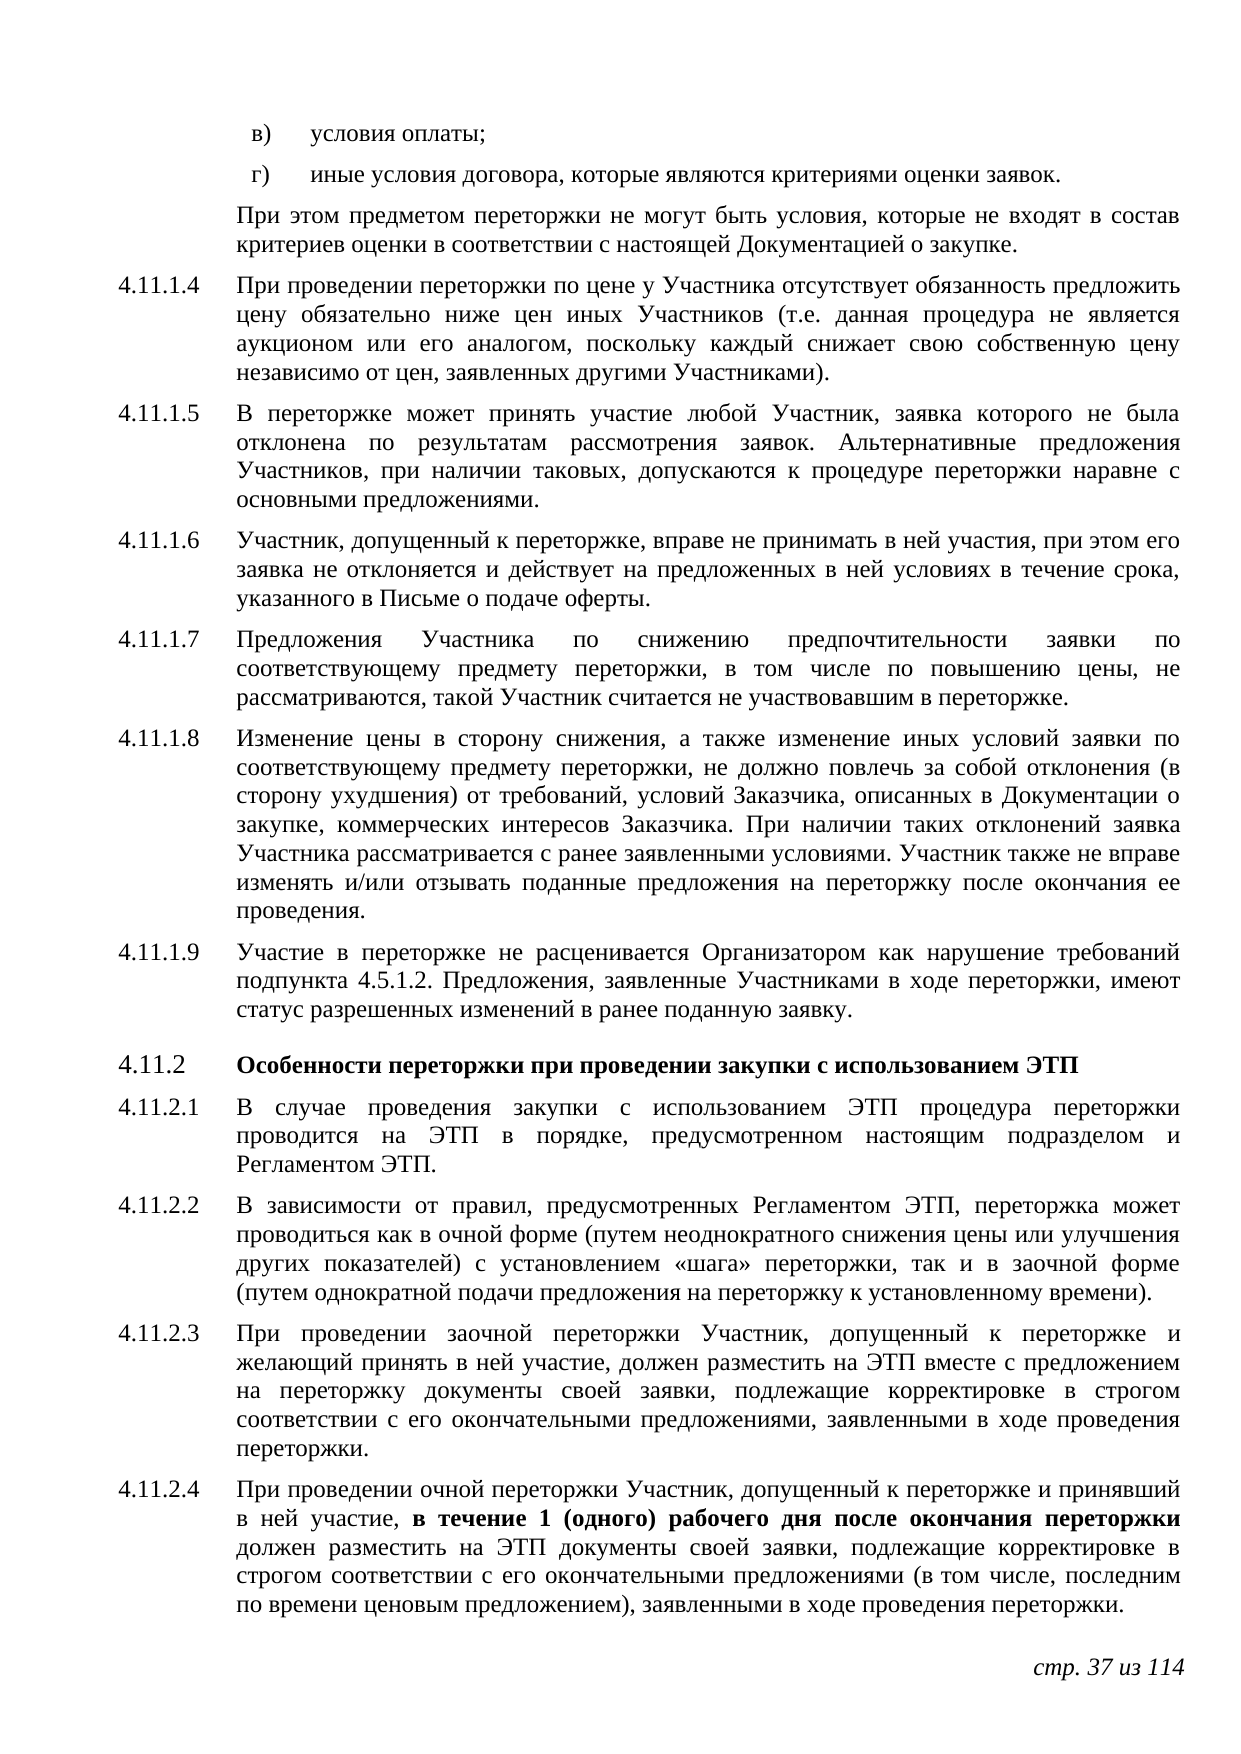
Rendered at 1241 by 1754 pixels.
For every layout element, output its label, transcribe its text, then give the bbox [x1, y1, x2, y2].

text В переторжке может принять участие любой Участник, заявка которого не была отклонена по результатам рассмотрения заявок. Альтернативные предложения Участников, при наличии таковых, допускаются к процедуре переторжки наравне с основными предложениями. [118, 398, 1181, 513]
text Изменение цены в сторону снижения, а также изменение иных условий заявки по соответствующему предмету переторжки, не должно повлечь за собой отклонения (в сторону ухудшения) от требований, условий Заказчика, описанных в Документации о закупке, коммерческих интересов Заказчика. При наличии таких отклонений заявка Участника рассматривается с ранее заявленными условиями. Участник также не вправе изменять и/или отзывать поданные предложения на переторжку после окончания ее проведения. [118, 723, 1181, 924]
text Участник, допущенный к переторжке, вправе не принимать в ней участия, при этом его заявка не отклоняется и действует на предложенных в ней условиях в течение срока, указанного в Письме о подаче оферты. [118, 526, 1181, 612]
text При проведении очной переторжки Участник, допущенный к переторжке и принявший в ней участие, в течение 1 (одного) рабочего дня после окончания переторжки должен разместить на ЭТП документы своей заявки, подлежащие корректировке в строгом соответствии с его окончательными предложениями (в том числе, последним по времени ценовым предложением), заявленными в ходе проведения переторжки. [118, 1474, 1181, 1618]
text иные условия договора, которые являются критериями оценки заявок. [251, 159, 1181, 188]
text При проведении переторжки по цене у Участника отсутствует обязанность предложить цену обязательно ниже цен иных Участников (т.е. данная процедура не является аукционом или его аналогом, поскольку каждый снижает свою собственную цену независимо от цен, заявленных другими Участниками). [118, 271, 1181, 386]
text В зависимости от правил, предусмотренных Регламентом ЭТП, переторжка может проводиться как в очной форме (путем неоднократного снижения цены или улучшения других показателей) с установлением «шага» переторжки, так и в заочной форме (путем однократной подачи предложения на переторжку к установленному времени). [118, 1191, 1181, 1306]
text При проведении заочной переторжки Участник, допущенный к переторжке и желающий принять в ней участие, должен разместить на ЭТП вместе с предложением на переторжку документы своей заявки, подлежащие корректировке в строгом соответствии с его окончательными предложениями, заявленными в ходе проведения переторжки. [118, 1318, 1181, 1462]
list При этом предметом переторжки не могут быть условия, которые не входят в состав критериев оценки в соответствии с настоящей Документацией о закупке. [236, 201, 1181, 258]
text условия оплаты; [251, 118, 1181, 147]
text Участие в переторжке не расценивается Организатором как нарушение требований подпункта 4.5.1.2. Предложения, заявленные Участниками в ходе переторжки, имеют статус разрешенных изменений в ранее поданную заявку. [118, 937, 1181, 1023]
text В случае проведения закупки с использованием ЭТП процедура переторжки проводится на ЭТП в порядке, предусмотренном настоящим подразделом и Регламентом ЭТП. [118, 1092, 1181, 1178]
text Предложения Участника по снижению предпочтительности заявки по соответствующему предмету переторжки, в том числе по повышению цены, не рассматриваются, такой Участник считается не участвовавшим в переторжке. [118, 624, 1181, 711]
text Особенности переторжки при проведении закупки с использованием ЭТП [118, 1048, 1181, 1079]
